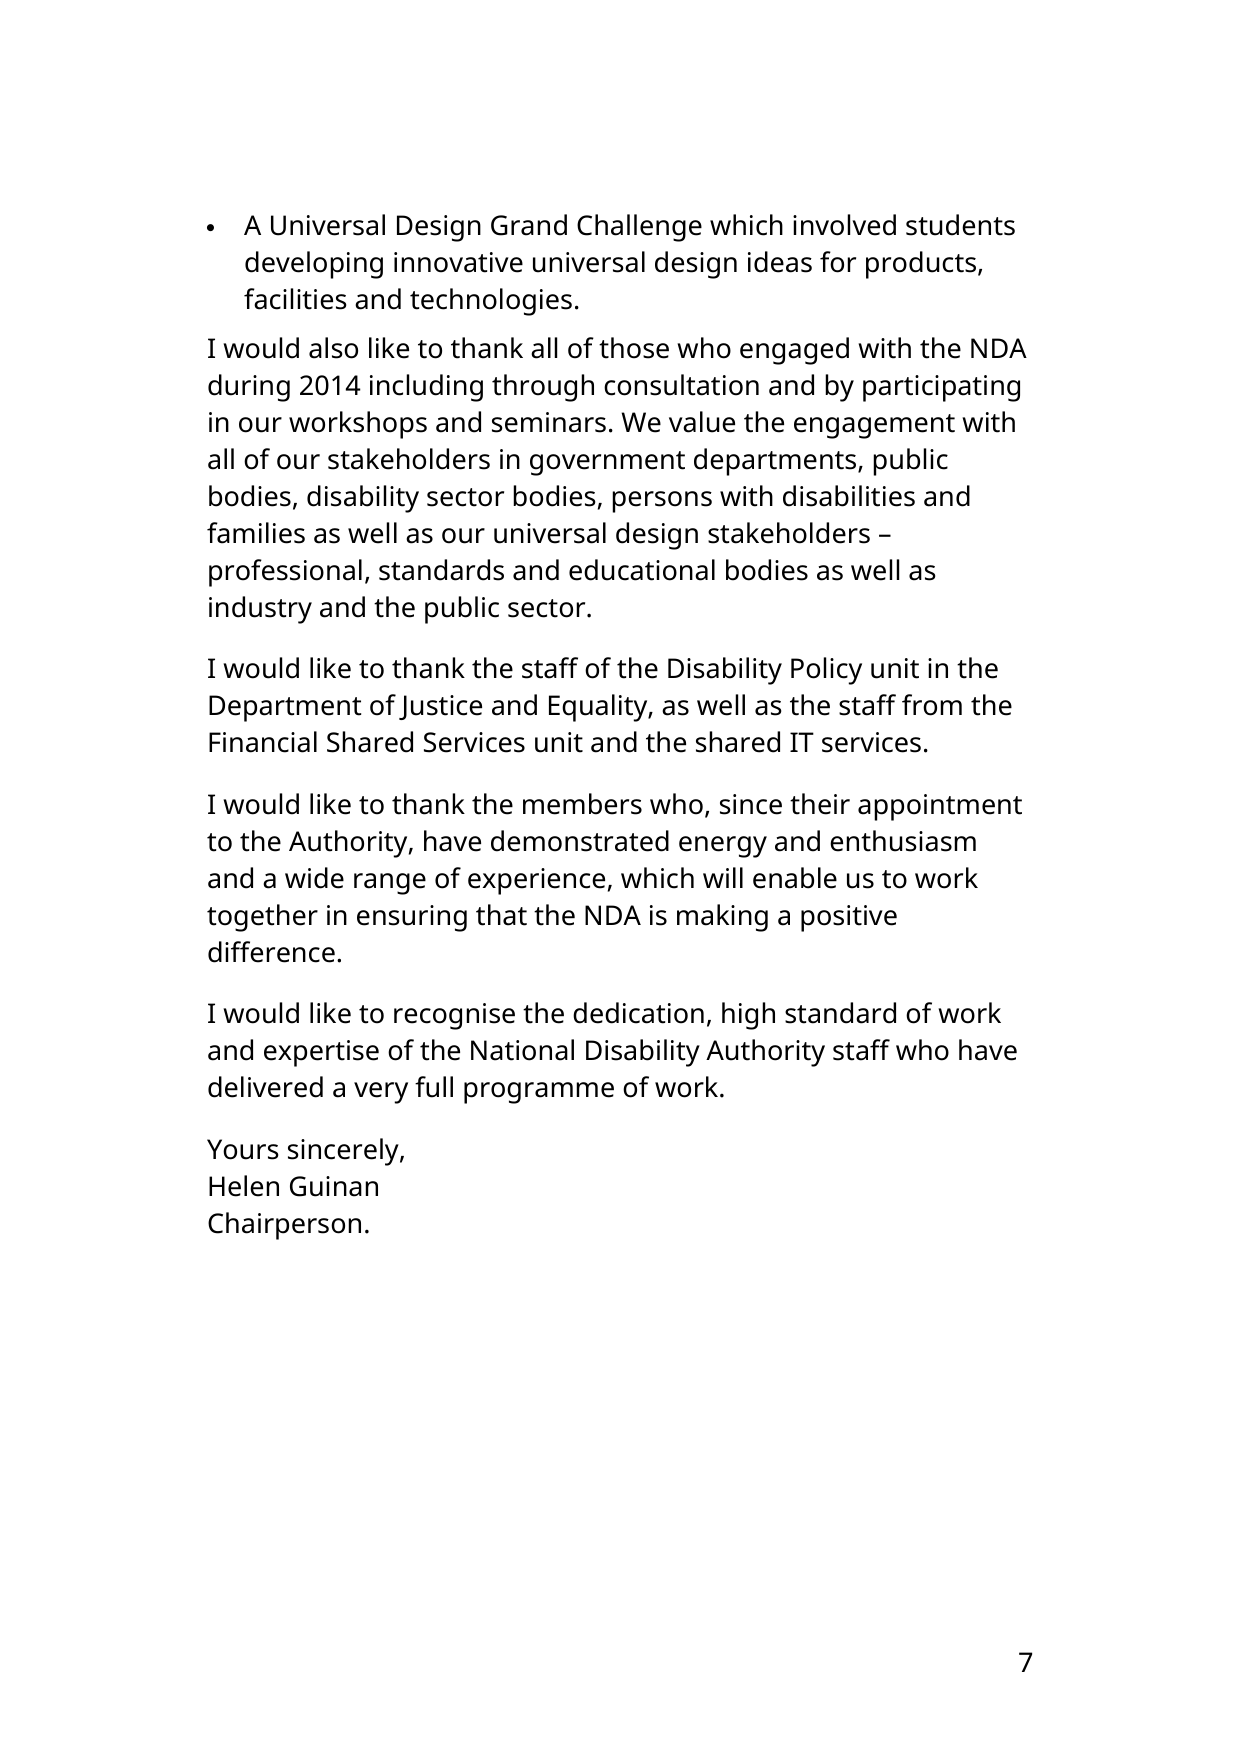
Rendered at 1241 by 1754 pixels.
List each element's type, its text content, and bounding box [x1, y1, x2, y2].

text Yours sincerely, Helen Guinan Chairperson. [207, 1131, 1033, 1241]
text I would like to recognise the dedication, high standard of work and expertise of the National Disability Authority staff who have delivered a very full programme of work. [207, 995, 1033, 1106]
text I would also like to thank all of those who engaged with the NDA during 2014 including through consultation and by participating in our workshops and seminars. We value the engagement with all of our stakeholders in government departments, public bodies, disability sector bodies, persons with disabilities and families as well as our universal design stakeholders – professional, standards and educational bodies as well as industry and the public sector. [207, 330, 1033, 625]
text I would like to thank the members who, since their appointment to the Authority, have demonstrated energy and enthusiasm and a wide range of experience, which will enable us to work together in ensuring that the NDA is making a positive difference. [207, 786, 1033, 970]
list A Universal Design Grand Challenge which involved students developing innovative universal design ideas for products, facilities and technologies. [207, 207, 1033, 317]
text I would like to thank the staff of the Disability Policy unit in the Department of Justice and Equality, as well as the staff from the Financial Shared Services unit and the shared IT services. [207, 650, 1033, 761]
